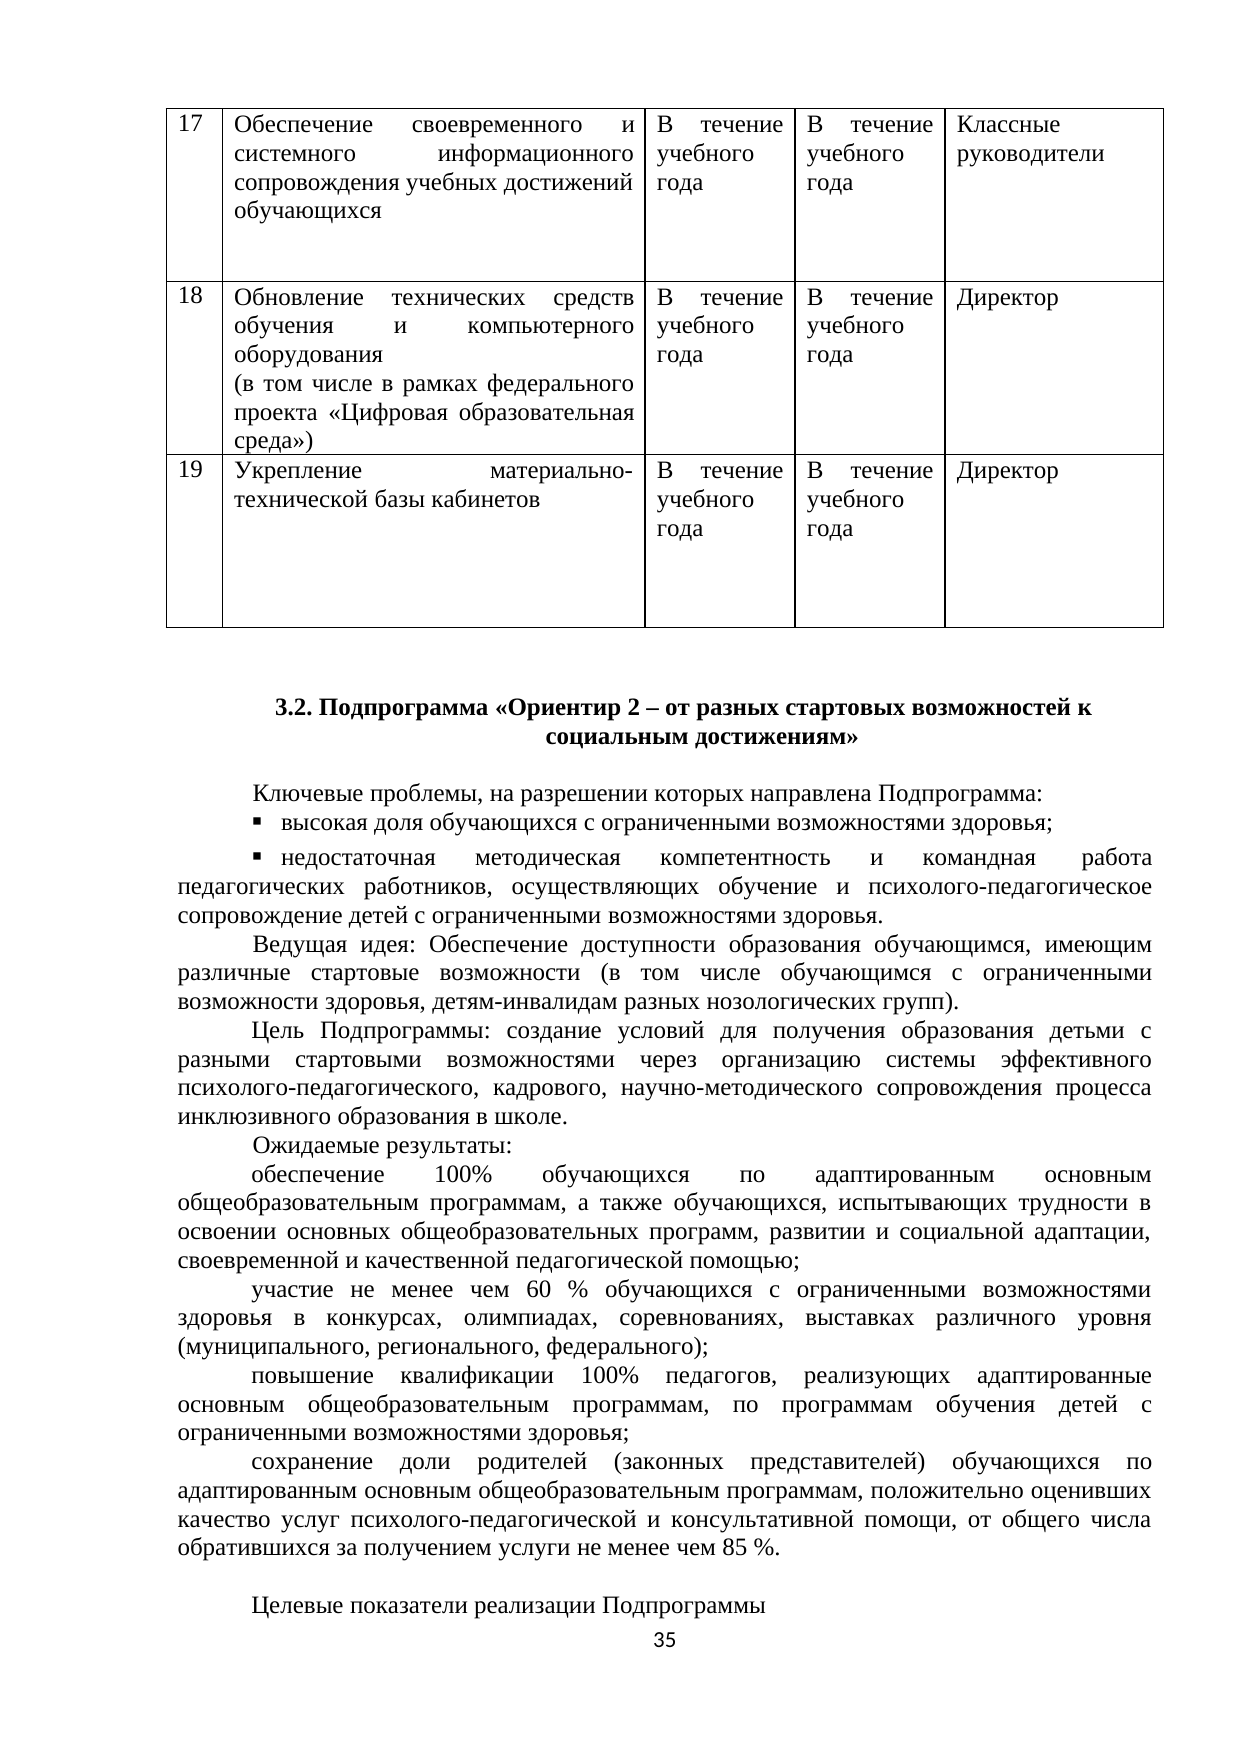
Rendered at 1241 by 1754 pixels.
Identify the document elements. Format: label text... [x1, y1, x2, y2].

list высокая доля обучающихся с ограниченными возможностями здоровья; [251, 807, 1194, 835]
table_cell Директор [946, 282, 1163, 454]
table_cell 19 [167, 455, 222, 627]
table_cell В течение учебного года [646, 455, 794, 627]
text Цель Подпрограммы: создание условий для получения образования детьми с разными стартовыми возможностями через организацию системы эффективного психолого-педагогического, кадрового, научно-методического сопровождения процесса инклюзивного образования в школе. [177, 1015, 1152, 1130]
table_cell Укрепление материально- технической базы кабинетов [223, 455, 644, 627]
table_cell Обновление технических средств обучения и компьютерного оборудования (в том числе в рамках федерального проекта «Цифровая образовательная среда») [223, 282, 644, 454]
text социальным достижениям» [545, 721, 1194, 750]
table_cell В течение учебного года [646, 282, 794, 454]
text Целевые показатели реализации Подпрограммы [251, 1590, 1194, 1619]
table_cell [796, 109, 944, 281]
table_cell Классные руководители [946, 109, 1163, 281]
table_cell В течение учебного года [796, 455, 944, 627]
subtitle Подпрограмма «Ориентир 2 – от разных стартовых возможностей к [275, 692, 1194, 721]
table_cell 17 [167, 109, 222, 281]
text сохранение доли родителей (законных представителей) обучающихся по адаптированным основным общеобразовательным программам, положительно оценивших качество услуг психолого-педагогической и консультативной помощи, от общего числа обратившихся за получением услуги не менее чем 85 %. [177, 1446, 1152, 1561]
text участие не менее чем 60 % обучающихся с ограниченными возможностями здоровья в конкурсах, олимпиадах, соревнованиях, выставках различного уровня (муниципального, регионального, федерального); [177, 1274, 1151, 1360]
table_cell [646, 109, 794, 281]
table_cell В течение учебного года [796, 282, 944, 454]
text Ведущая идея: Обеспечение доступности образования обучающимся, имеющим различные стартовые возможности (в том числе обучающимся с ограниченными возможности здоровья, детям-инвалидам разных нозологических групп). [177, 929, 1152, 1015]
text обеспечение 100% обучающихся по адаптированным основным общеобразовательным программам, а также обучающихся, испытывающих трудности в освоении основных общеобразовательных программ, развитии и социальной адаптации, своевременной и качественной педагогической помощью; [177, 1159, 1152, 1274]
text повышение квалификации 100% педагогов, реализующих адаптированные основным общеобразовательным программам, по программам обучения детей с ограниченными возможностями здоровья; [177, 1360, 1152, 1446]
text Ключевые проблемы, на разрешении которых направлена Подпрограмма: [252, 778, 1194, 807]
text Ожидаемые результаты: [252, 1130, 1194, 1159]
table_cell Обеспечение своевременного и системного информационного сопровождения учебных достижений обучающихся [223, 109, 644, 281]
list недостаточная методическая компетентность и командная работа педагогических работников, осуществляющих обучение и психолого-педагогическое сопровождение детей с ограниченными возможностями здоровья. [177, 842, 1152, 928]
table_cell 18 [167, 282, 222, 454]
table_cell Директор [946, 455, 1163, 627]
